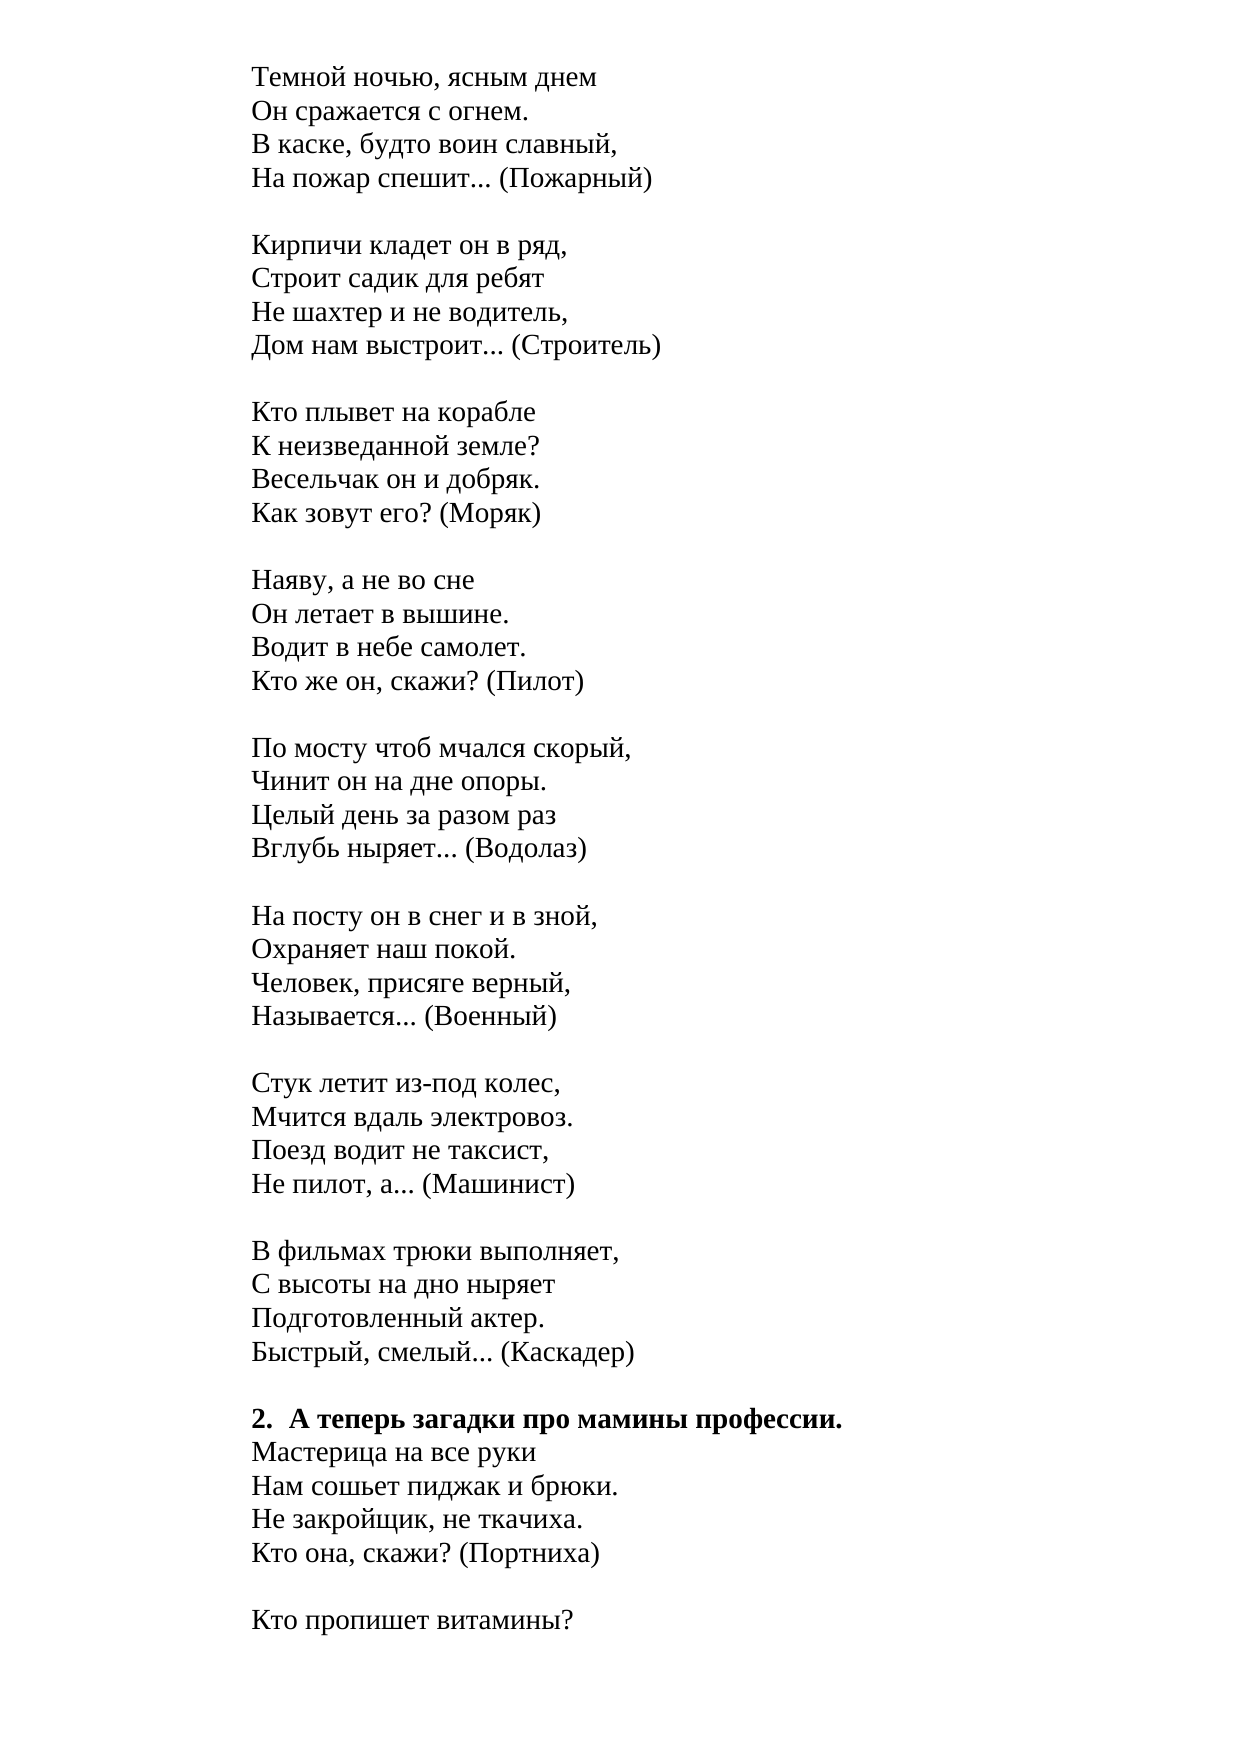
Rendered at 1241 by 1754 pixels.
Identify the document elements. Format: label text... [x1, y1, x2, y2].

text Водит в небе самолет. [177, 629, 1152, 663]
text Строит садик для ребят [177, 260, 1152, 294]
text Подготовленный актер. [177, 1300, 1152, 1334]
text Нам сошьет пиджак и брюки. [177, 1468, 1152, 1501]
text По мосту чтоб мчался скорый, [177, 730, 1152, 763]
text В фильмах трюки выполняет, [177, 1233, 1152, 1267]
text Стук летит из-под колес, [177, 1065, 1152, 1099]
text Дом нам выстроит... (Строитель) [177, 327, 1152, 361]
text Человек, присяге верный, [177, 965, 1152, 998]
text Он сражается с огнем. [177, 93, 1152, 126]
text На посту он в снег и в зной, [177, 898, 1152, 931]
text Он летает в вышине. [177, 596, 1152, 629]
text Не закройщик, не ткачиха. [177, 1501, 1152, 1535]
text Весельчак он и добряк. [177, 462, 1152, 495]
text Кто пропишет витамины? [177, 1602, 1152, 1636]
text Мчится вдаль электровоз. [177, 1099, 1152, 1132]
text Называется... (Военный) [177, 998, 1152, 1032]
text В каске, будто воин славный, [177, 126, 1152, 160]
text Кто плывет на корабле [177, 394, 1152, 428]
text Вглубь ныряет... (Водолаз) [177, 831, 1152, 864]
text На пожар спешит... (Пожарный) [177, 160, 1152, 193]
text С высоты на дно ныряет [177, 1267, 1152, 1300]
text К неизведанной земле? [177, 428, 1152, 462]
text Охраняет наш покой. [177, 931, 1152, 965]
text Поезд водит не таксист, [177, 1132, 1152, 1166]
text Не пилот, а... (Машинист) [177, 1166, 1152, 1199]
text Кирпичи кладет он в ряд, [177, 227, 1152, 260]
text Темной ночью, ясным днем [177, 59, 1152, 93]
text Кто она, скажи? (Портниха) [177, 1535, 1152, 1568]
text Кто же он, скажи? (Пилот) [177, 663, 1152, 696]
text Чинит он на дне опоры. [177, 763, 1152, 797]
text Как зовут его? (Моряк) [177, 495, 1152, 529]
subtitle А теперь загадки про мамины профессии. [251, 1401, 1152, 1434]
text Не шахтер и не водитель, [177, 294, 1152, 327]
text Мастерица на все руки [177, 1434, 1152, 1468]
text Целый день за разом раз [177, 797, 1152, 831]
text Быстрый, смелый... (Каскадер) [177, 1334, 1152, 1367]
text Наяву, а не во сне [177, 562, 1152, 596]
